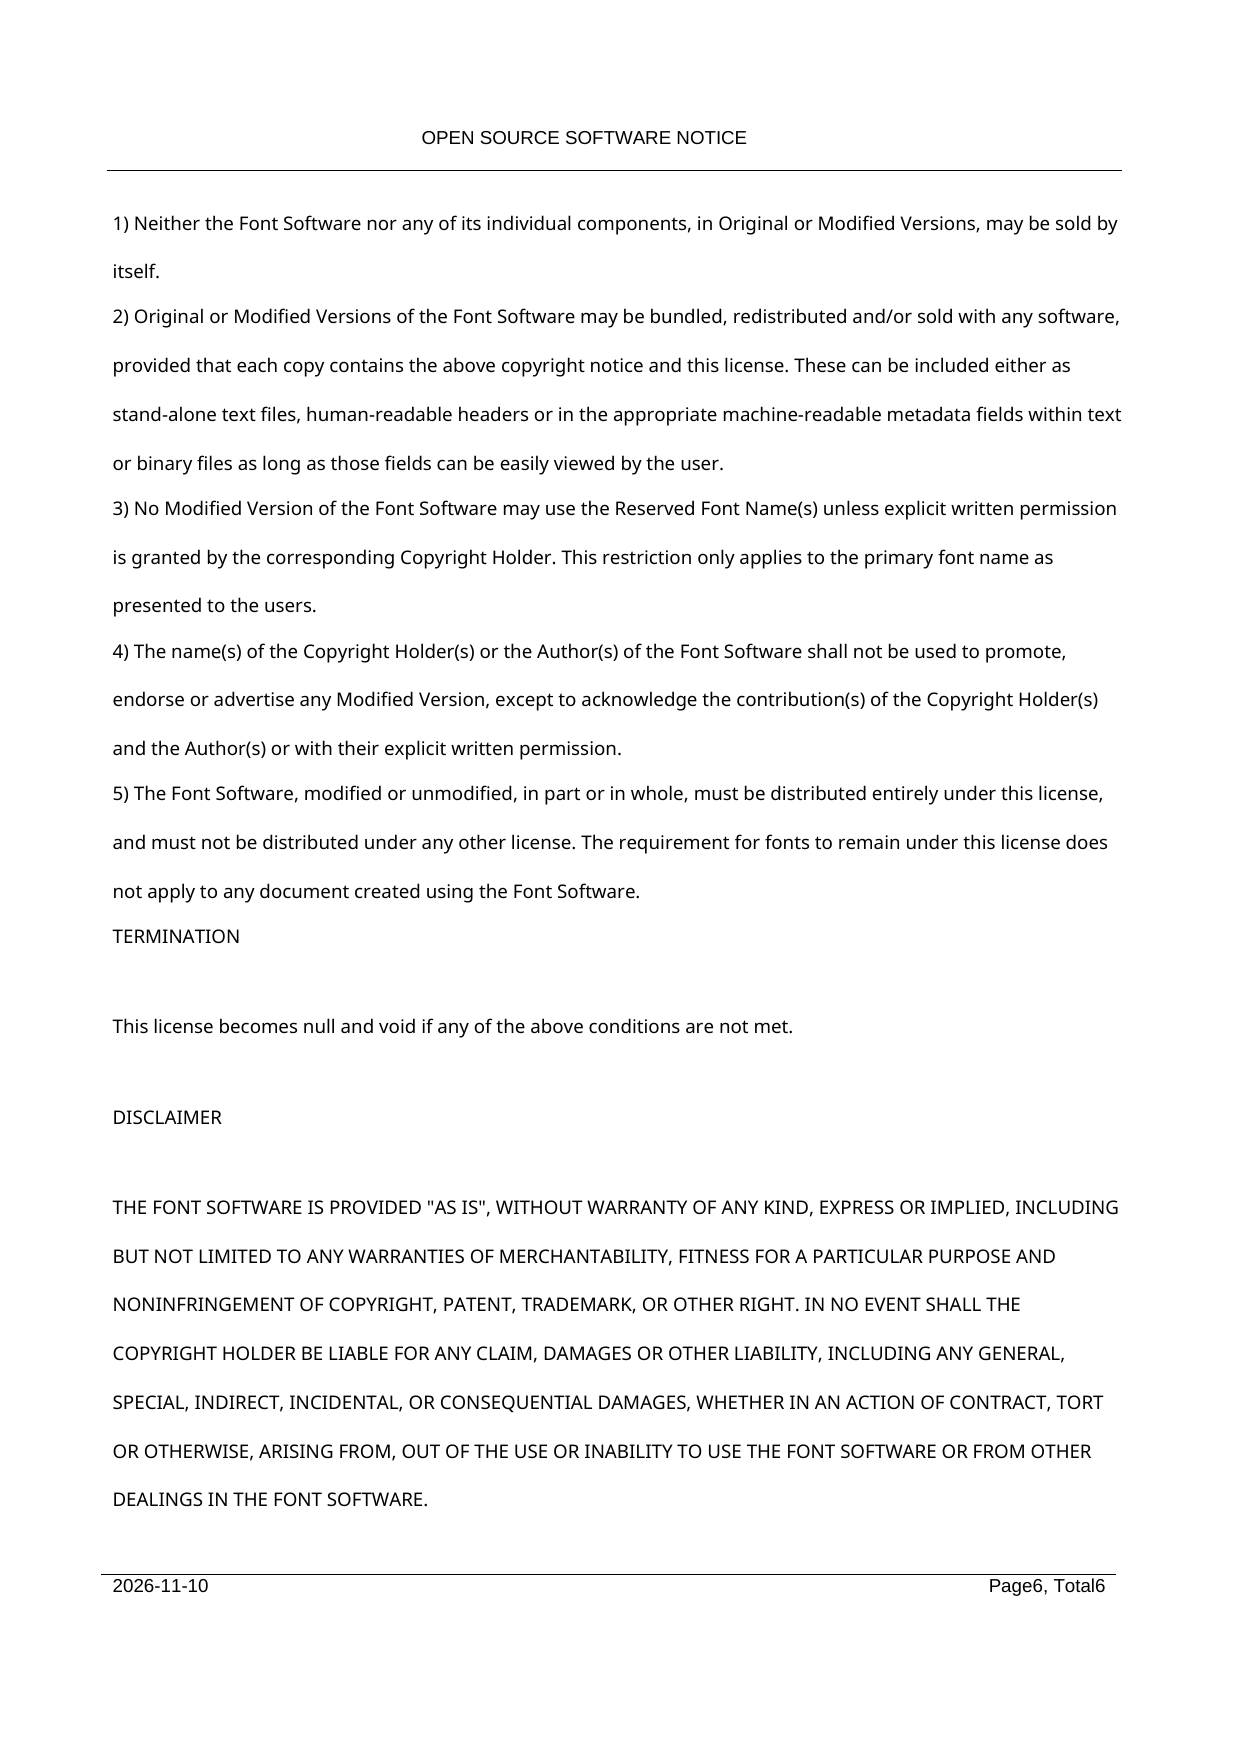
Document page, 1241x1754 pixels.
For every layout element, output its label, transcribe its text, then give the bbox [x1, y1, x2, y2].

text 5) The Font Software, modified or unmodified, in part or in whole, must be distributed entirely under this license, and must not be distributed under any other license. The requirement for fonts to remain under this license does not apply to any document created using the Font Software. [112, 777, 1128, 907]
text 1) Neither the Font Software nor any of its individual components, in Original or Modified Versions, may be sold by itself. [112, 206, 1128, 288]
text DISCLAIMER [112, 1101, 1128, 1133]
text 3) No Modified Version of the Font Software may use the Reserved Font Name(s) unless explicit written permission is granted by the corresponding Copyright Holder. This restriction only applies to the primary font name as presented to the users. [112, 492, 1128, 622]
text This license becomes null and void if any of the above conditions are not met. [112, 1010, 1128, 1043]
text THE FONT SOFTWARE IS PROVIDED "AS IS", WITHOUT WARRANTY OF ANY KIND, EXPRESS OR IMPLIED, INCLUDING BUT NOT LIMITED TO ANY WARRANTIES OF MERCHANTABILITY, FITNESS FOR A PARTICULAR PURPOSE AND NONINFRINGEMENT OF COPYRIGHT, PATENT, TRADEMARK, OR OTHER RIGHT. IN NO EVENT SHALL THE COPYRIGHT HOLDER BE LIABLE FOR ANY CLAIM, DAMAGES OR OTHER LIABILITY, INCLUDING ANY GENERAL, SPECIAL, INDIRECT, INCIDENTAL, OR CONSEQUENTIAL DAMAGES, WHETHER IN AN ACTION OF CONTRACT, TORT OR OTHERWISE, ARISING FROM, OUT OF THE USE OR INABILITY TO USE THE FONT SOFTWARE OR FROM OTHER DEALINGS IN THE FONT SOFTWARE. [112, 1191, 1128, 1516]
text 4) The name(s) of the Copyright Holder(s) or the Author(s) of the Font Software shall not be used to promote, endorse or advertise any Modified Version, except to acknowledge the contribution(s) of the Copyright Holder(s) and the Author(s) or with their explicit written permission. [112, 634, 1128, 764]
text 2) Original or Modified Versions of the Font Software may be bundled, redistributed and/or sold with any software, provided that each copy contains the above copyright notice and this license. These can be included either as stand-alone text files, human-readable headers or in the appropriate machine-readable metadata fields within text or binary files as long as those fields can be easily viewed by the user. [112, 300, 1128, 479]
text TERMINATION [112, 920, 1128, 952]
